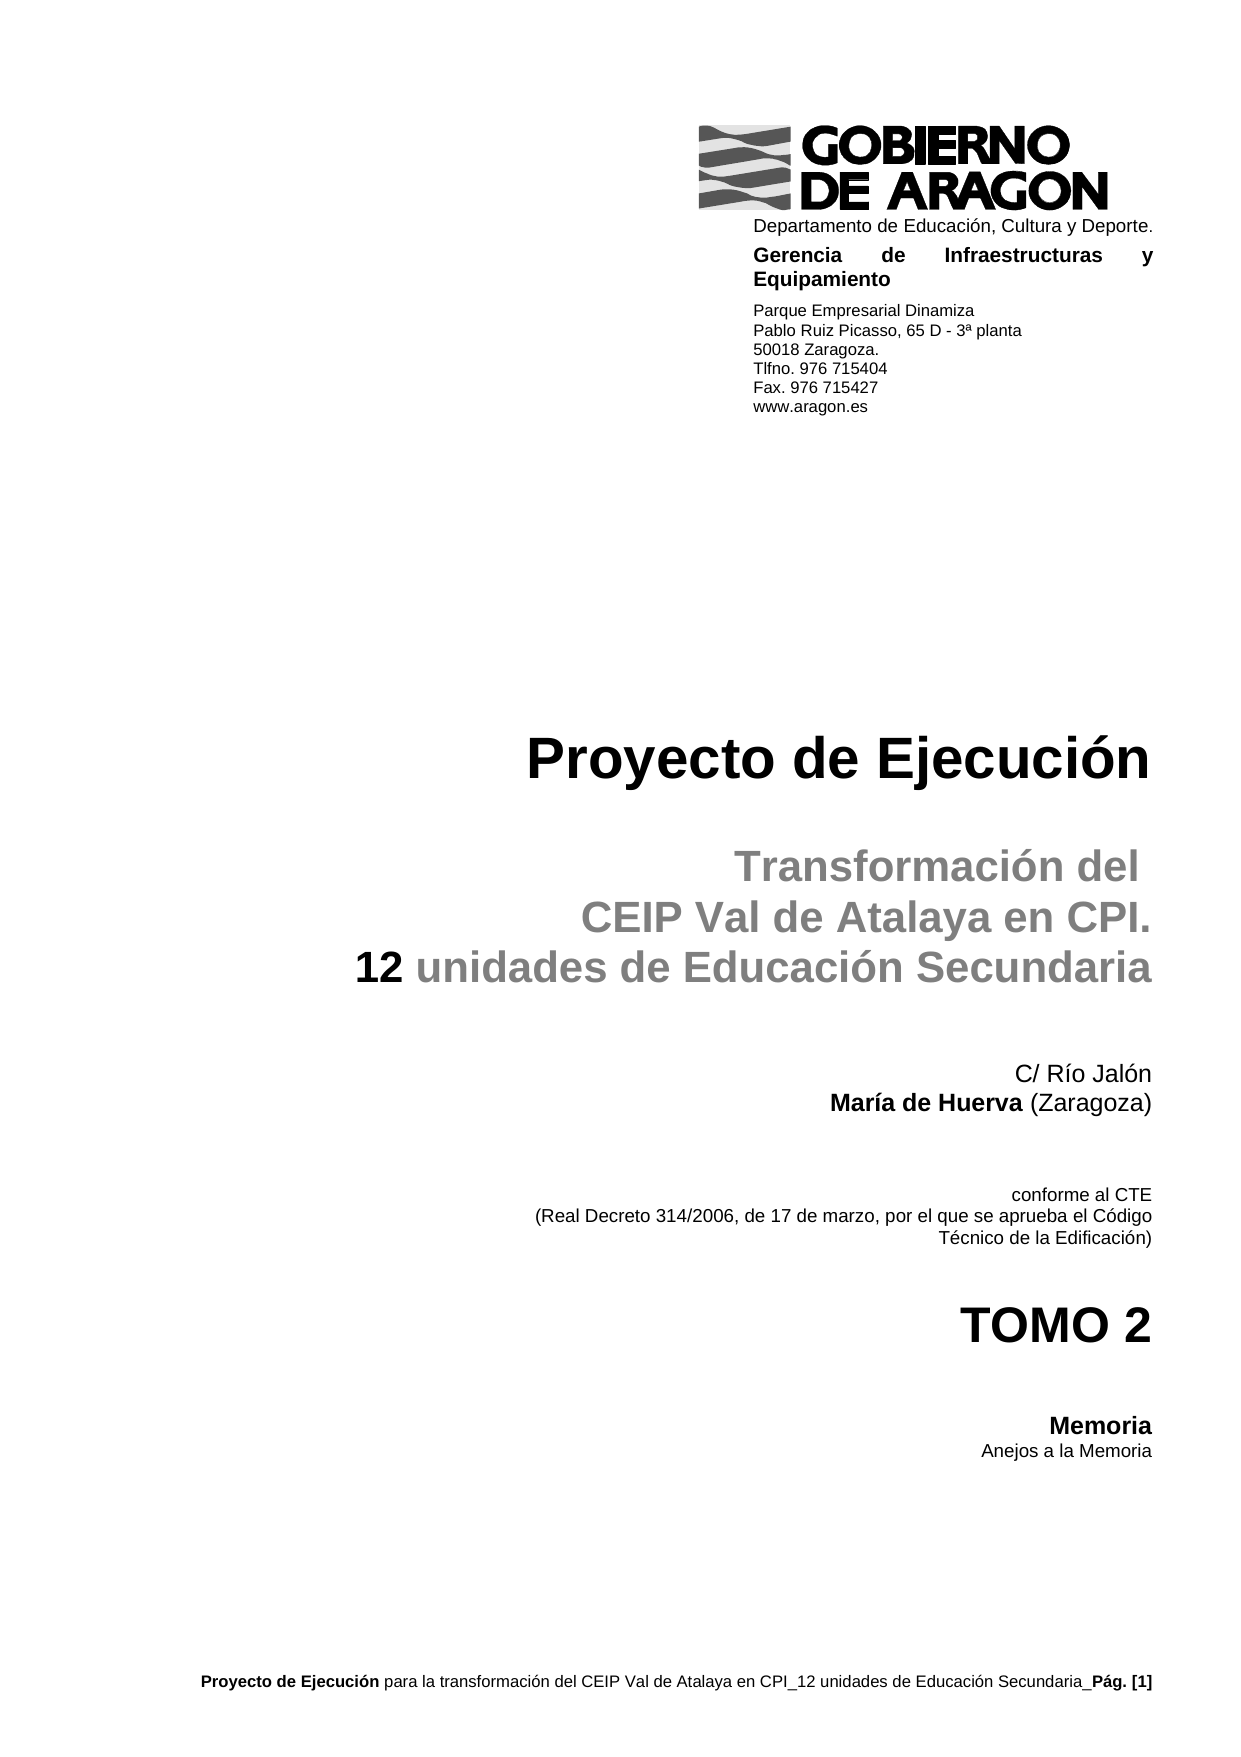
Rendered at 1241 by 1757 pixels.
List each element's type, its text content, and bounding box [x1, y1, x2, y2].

text Pablo Ruiz Picasso, 65 D - 3ª planta [738, 320, 1154, 339]
text Parque Empresarial Dinamiza [753, 301, 1154, 320]
text (Real Decreto 314/2006, de 17 de marzo, por el que se aprueba el Código Técnico de la Edificación) [472, 1205, 1152, 1248]
text 50018 Zaragoza. [753, 340, 1154, 359]
text Fax. 976 715427 [753, 378, 1154, 397]
text www.aragon.es [753, 397, 1154, 417]
text Tlfno. 976 715404 [753, 359, 1154, 378]
text Anejos a la Memoria [103, 1440, 1152, 1461]
text Gerencia de Infraestructuras y Equipamiento [753, 244, 1154, 292]
text Departamento de Educación, Cultura y Deporte. [753, 215, 1154, 237]
text Memoria [103, 1411, 1152, 1440]
text conforme al CTE [472, 1183, 1152, 1205]
text C/ Río Jalón [118, 1059, 1152, 1087]
text Transformación del CEIP Val de Atalaya en CPI. 12 unidades de Educación Secundaria [212, 790, 1152, 992]
text TOMO 2 [103, 1296, 1152, 1353]
text María de Huerva (Zaragoza) [212, 1087, 1152, 1116]
text Proyecto de Ejecución [212, 723, 1152, 790]
